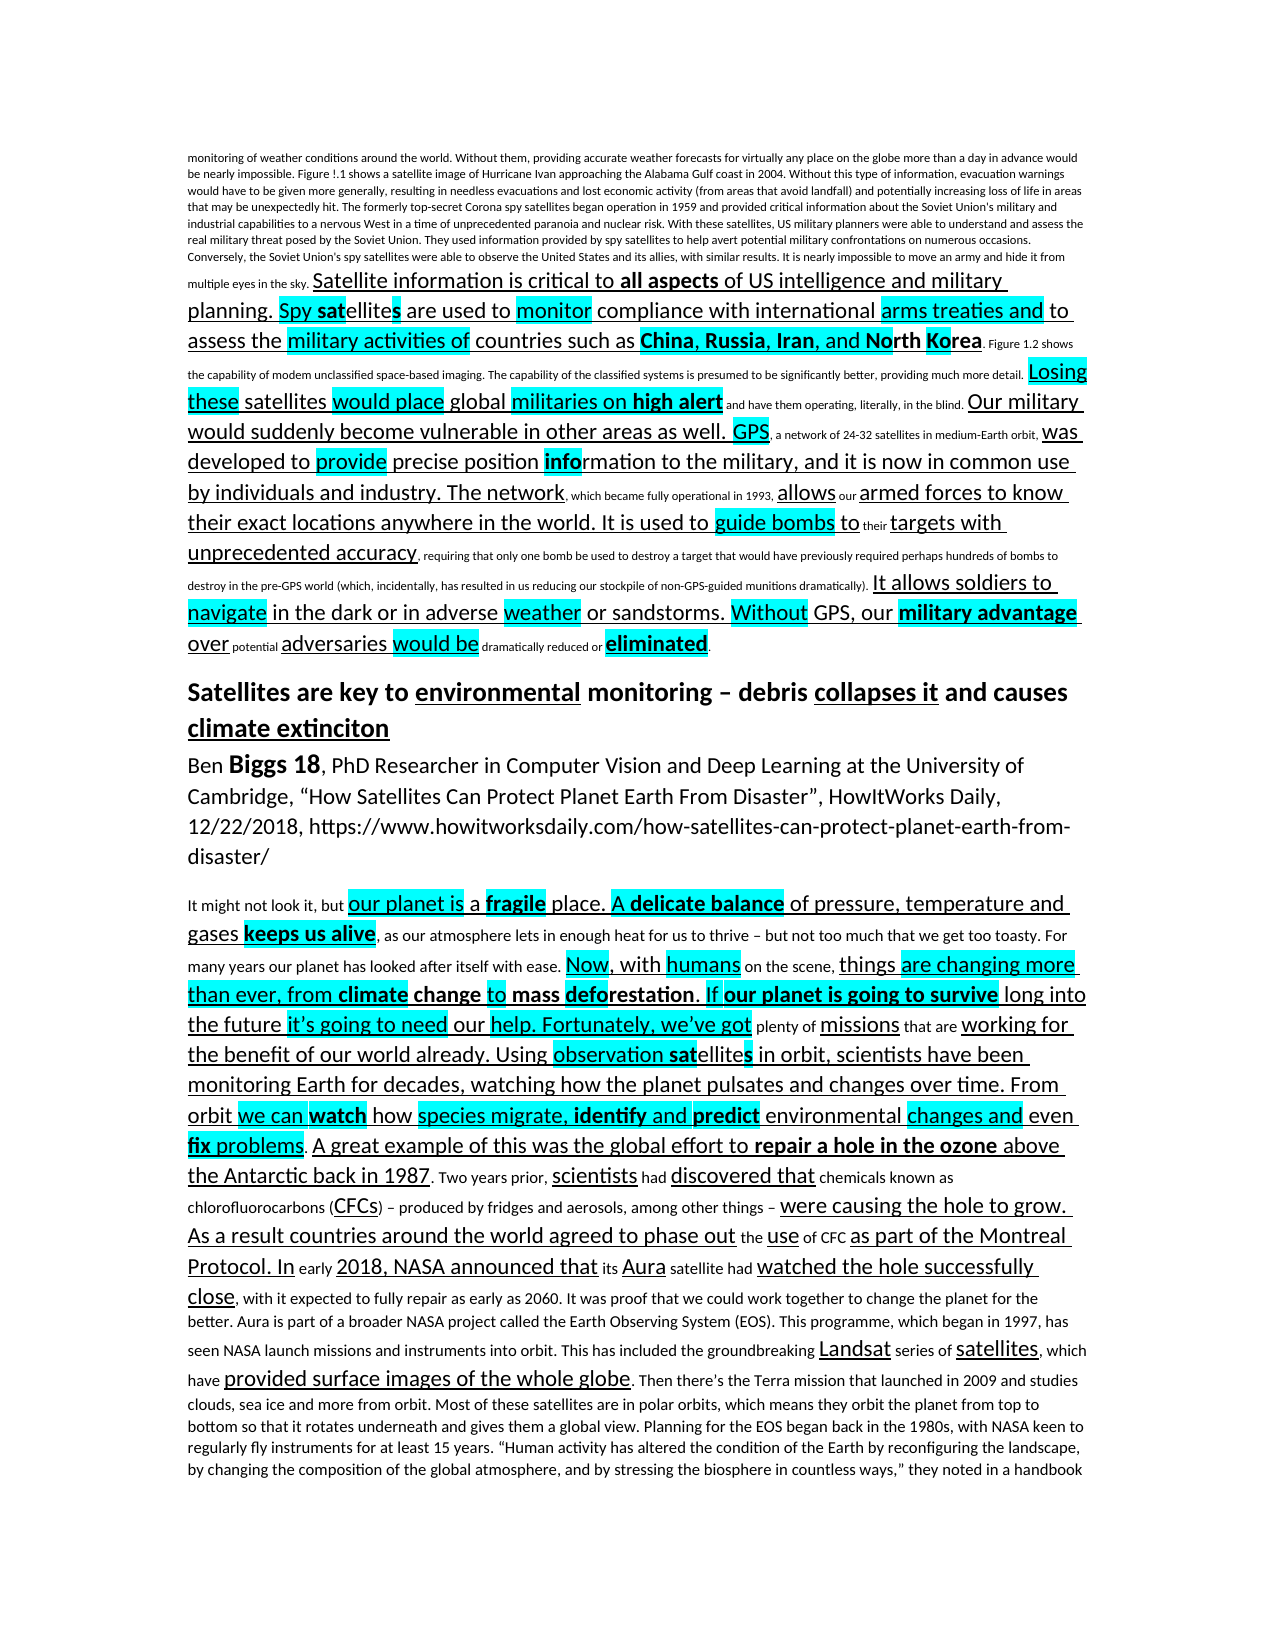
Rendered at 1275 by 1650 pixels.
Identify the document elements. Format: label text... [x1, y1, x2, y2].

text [187, 889, 1087, 1480]
subtitle Satellites are key to environmental monitoring – debris collapses it and causes climate extinciton [187, 676, 1087, 744]
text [187, 150, 1087, 657]
text Ben Biggs 18, PhD Researcher in Computer Vision and Deep Learning at the University of Cambridge, “How Satellites Can Protect Planet Earth From Disaster”, HowItWorks Daily, 12/22/2018, https://www.howitworksdaily.com/how-satellites-can-protect-planet-earth-from-disaster/ [187, 747, 1087, 871]
